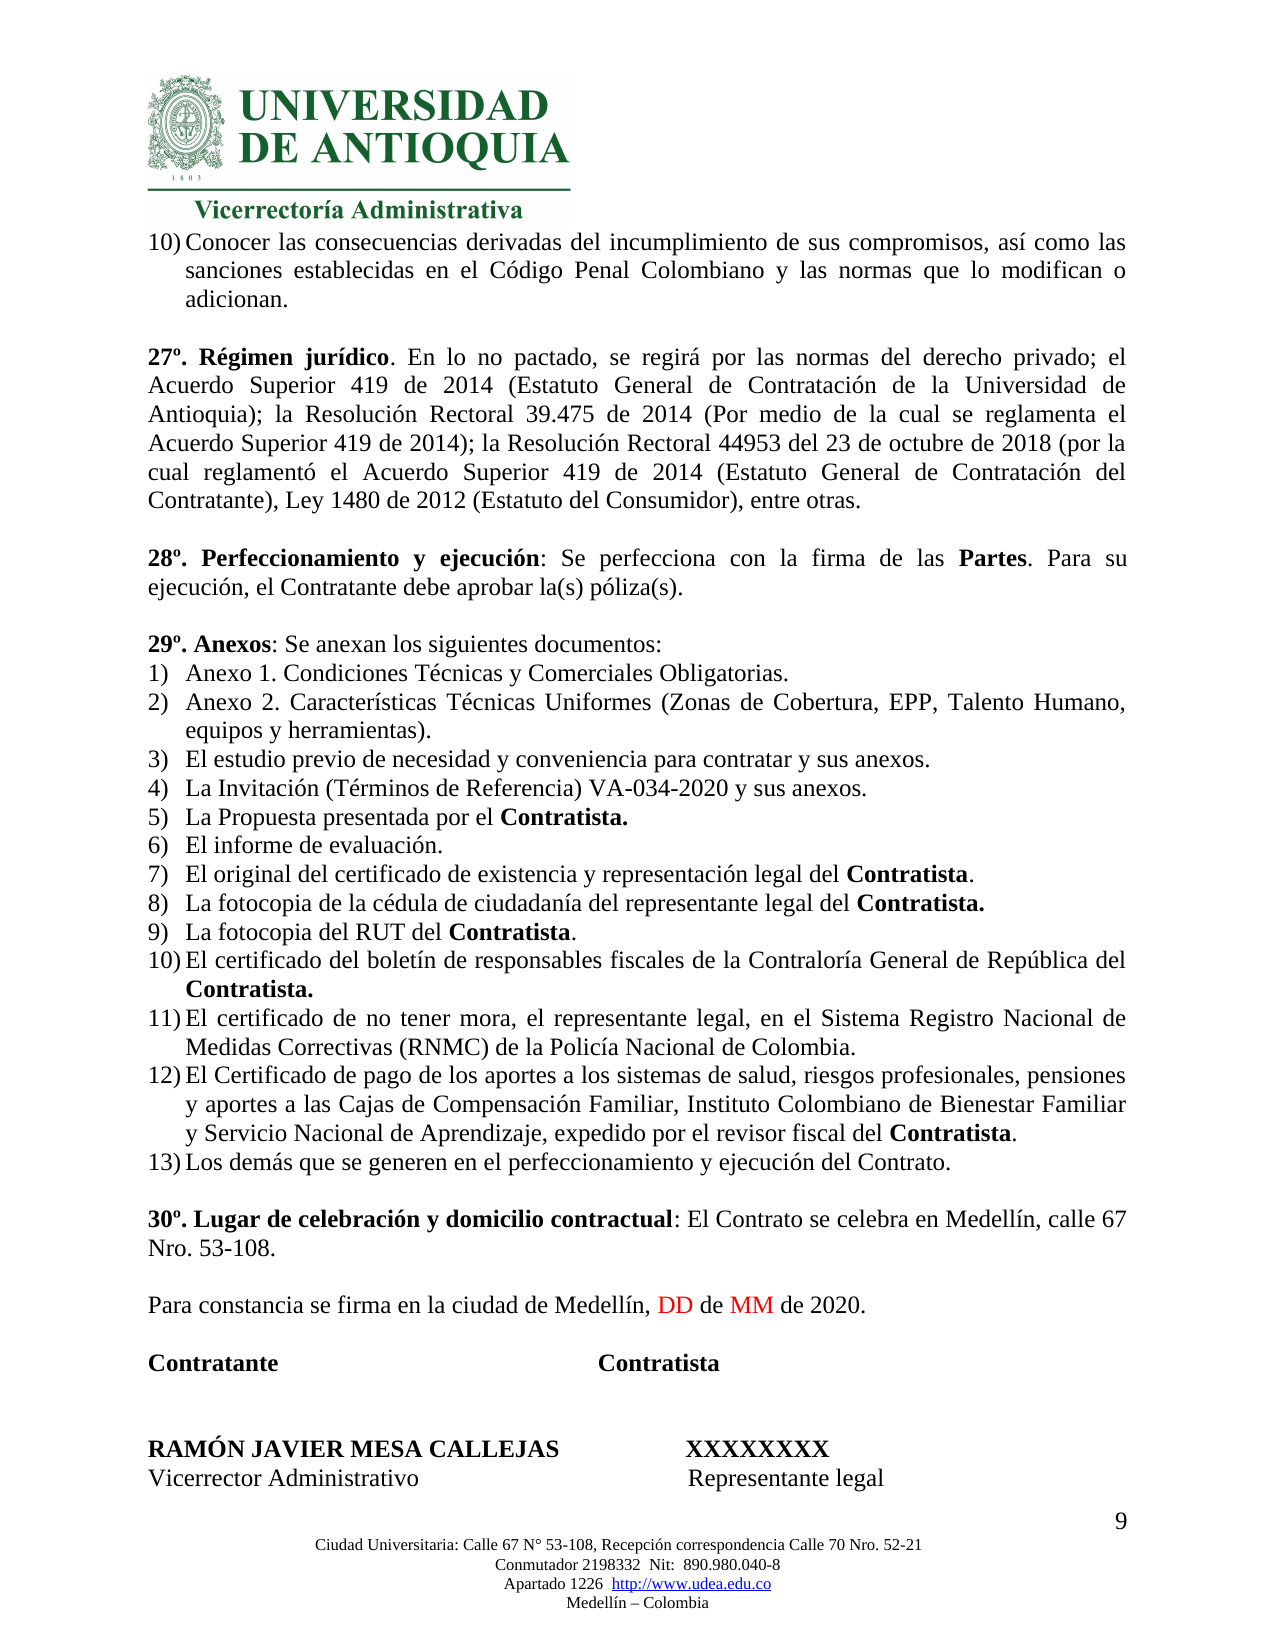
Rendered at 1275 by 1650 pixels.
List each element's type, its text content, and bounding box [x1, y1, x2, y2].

text Contratante Contratista [148, 1348, 1127, 1377]
text Vicerrector Administrativo Representante legal [148, 1463, 1127, 1492]
list El original del certificado de existencia y representación legal del Contratista. [148, 859, 1127, 888]
list La Invitación (Términos de Referencia) VA-034-2020 y sus anexos. [148, 773, 1127, 802]
list La fotocopia del RUT del Contratista. [148, 917, 1127, 945]
list Anexo 2. Características Técnicas Uniformes (Zonas de Cobertura, EPP, Talento Humano, equipos y herramientas). [148, 687, 1127, 744]
list El certificado de no tener mora, el representante legal, en el Sistema Registro Nacional de Medidas Correctivas (RNMC) de la Policía Nacional de Colombia. [148, 1003, 1127, 1060]
list El informe de evaluación. [148, 830, 1127, 859]
list Conocer las consecuencias derivadas del incumplimiento de sus compromisos, así como las sanciones establecidas en el Código Penal Colombiano y las normas que lo modifican o adicionan. [148, 227, 1127, 313]
list El certificado del boletín de responsables fiscales de la Contraloría General de República del Contratista. [148, 945, 1127, 1003]
list La fotocopia de la cédula de ciudadanía del representante legal del Contratista. [148, 888, 1127, 917]
list Los demás que se generen en el perfeccionamiento y ejecución del Contrato. [148, 1147, 1127, 1175]
text 28º. Perfeccionamiento y ejecución: Se perfecciona con la firma de las Partes. Para su ejecución, el Contratante debe aprobar la(s) póliza(s). [148, 543, 1127, 600]
list El Certificado de pago de los aportes a los sistemas de salud, riesgos profesionales, pensiones y aportes a las Cajas de Compensación Familiar, Instituto Colombiano de Bienestar Familiar y Servicio Nacional de Aprendizaje, expedido por el revisor fiscal del Contratista. [148, 1060, 1127, 1147]
text 27º. Régimen jurídico. En lo no pactado, se regirá por las normas del derecho privado; el Acuerdo Superior 419 de 2014 (Estatuto General de Contratación de la Universidad de Antioquia); la Resolución Rectoral 39.475 de 2014 (Por medio de la cual se reglamenta el Acuerdo Superior 419 de 2014); la Resolución Rectoral 44953 del 23 de octubre de 2018 (por la cual reglamentó el Acuerdo Superior 419 de 2014 (Estatuto General de Contratación del Contratante), Ley 1480 de 2012 (Estatuto del Consumidor), entre otras. [148, 342, 1127, 514]
text RAMÓN JAVIER MESA CALLEJAS XXXXXXXX [148, 1434, 1127, 1463]
text 30º. Lugar de celebración y domicilio contractual: El Contrato se celebra en Medellín, calle 67 Nro. 53-108. [148, 1204, 1127, 1262]
text 29º. Anexos: Se anexan los siguientes documentos: [148, 629, 1127, 658]
list El estudio previo de necesidad y conveniencia para contratar y sus anexos. [148, 744, 1127, 773]
list Anexo 1. Condiciones Técnicas y Comerciales Obligatorias. [148, 658, 1127, 687]
text Para constancia se firma en la ciudad de Medellín, DD de MM de 2020. [148, 1290, 1127, 1319]
list La Propuesta presentada por el Contratista. [148, 802, 1127, 830]
picture [147, 75, 571, 227]
